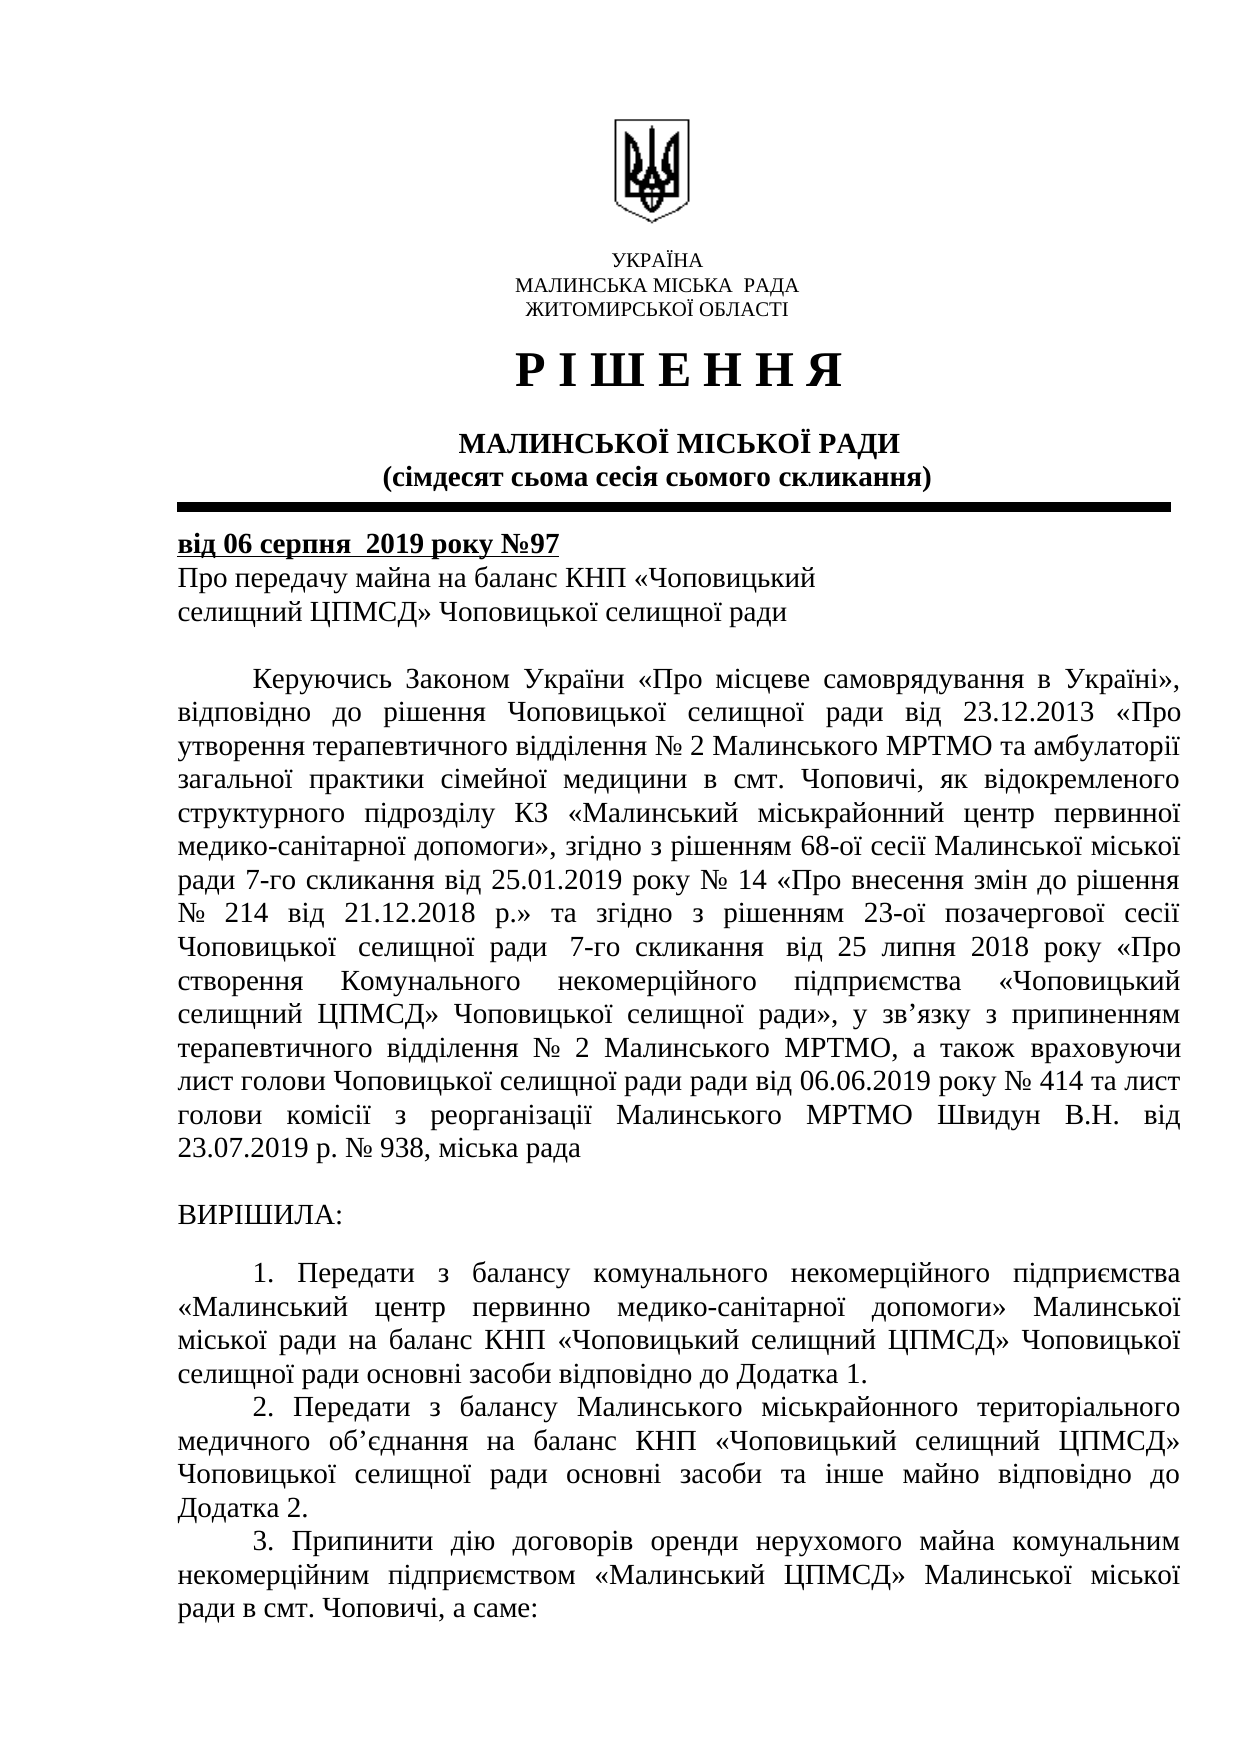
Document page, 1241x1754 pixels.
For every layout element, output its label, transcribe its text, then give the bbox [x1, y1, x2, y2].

text селищний ЦПМСД» Чоповицької селищної ради [177, 594, 1181, 627]
text 1. Передати з балансу комунального некомерційного підприємства «Малинський центр первинно медико-санітарної допомоги» Малинської міської ради на баланс КНП «Чоповицький селищний ЦПМСД» Чоповицької селищної ради основні засоби відповідно до Додатка 1. [177, 1255, 1181, 1389]
text малинської МІСЬКОЇ ради [177, 426, 1181, 459]
text Про передачу майна на баланс КНП «Чоповицький [177, 560, 1181, 594]
text 3. Припинити дію договорів оренди нерухомого майна комунальним некомерційним підприємством «Малинський ЦПМСД» Малинської міської ради в смт. Чоповичі, а саме: [177, 1523, 1181, 1624]
text УКРАЇНА [133, 248, 1181, 272]
text Р І Ш Е Н Н Я [177, 340, 1181, 397]
text МАЛИНСЬКА МІСЬКА РАДА [133, 272, 1181, 297]
text ВИРІШИЛА: [177, 1197, 1181, 1231]
picture [608, 118, 695, 225]
text ЖИТОМИРСЬКОЇ ОБЛАСТІ [133, 297, 1181, 321]
text (сімдесят сьома сесія сьомого скликання) [133, 459, 1181, 493]
text 2. Передати з балансу Малинського міськрайонного територіального медичного об’єднання на баланс КНП «Чоповицький селищний ЦПМСД» Чоповицької селищної ради основні засоби та інше майно відповідно до Додатка 2. [177, 1389, 1181, 1523]
text від 06 серпня 2019 року №97 [177, 527, 1181, 560]
text Керуючись Законом України «Про місцеве самоврядування в Україні», відповідно до рішення Чоповицької селищної ради від 23.12.2013 «Про утворення терапевтичного відділення № 2 Малинського МРТМО та амбулаторії загальної практики сімейної медицини в смт. Чоповичі, як відокремленого структурного підрозділу КЗ «Малинський міськрайонний центр первинної медико-санітарної допомоги», згідно з рішенням 68-ої сесії Малинської міської ради 7-го скликання від 25.01.2019 року № 14 «Про внесення змін до рішення № 214 від 21.12.2018 р.» та згідно з рішенням 23-ої позачергової сесії Чоповицької селищної ради 7-го скликання від 25 липня 2018 року «Про створення Комунального некомерційного підприємства «Чоповицький селищний ЦПМСД» Чоповицької селищної ради», у зв’язку з припиненням терапевтичного відділення № 2 Малинського МРТМО, а також враховуючи лист голови Чоповицької селищної ради ради від 06.06.2019 року № 414 та лист голови комісії з реорганізації Малинського МРТМО Швидун В.Н. від 23.07.2019 р. № 938, міська рада [177, 661, 1181, 1164]
